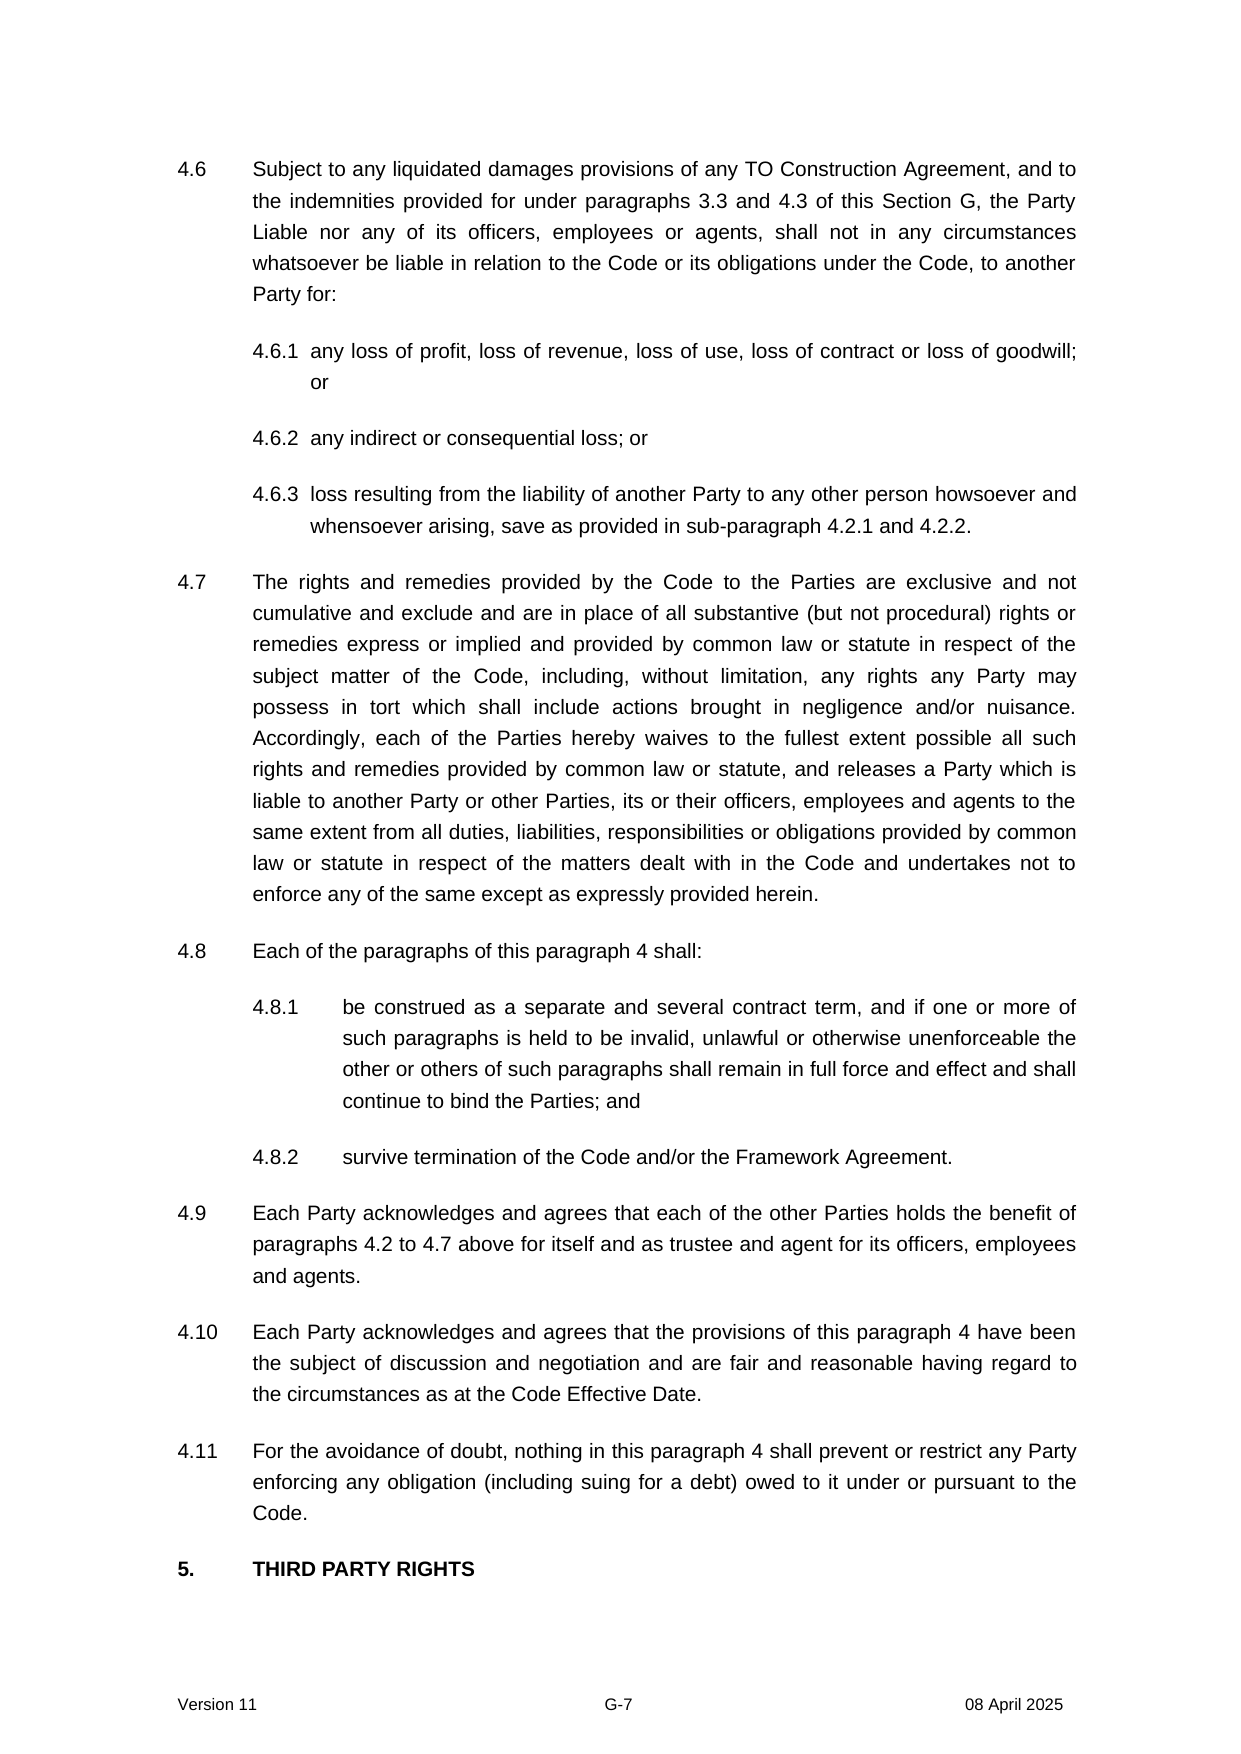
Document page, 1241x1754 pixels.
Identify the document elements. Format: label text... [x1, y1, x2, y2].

subtitle 4.10 Each Party acknowledges and agrees that the provisions of this paragraph 4 have been the subject of discussion and negotiation and are fair and reasonable having regard to the circumstances as at the Code Effective Date. [177, 1312, 1078, 1406]
subtitle 4.11 For the avoidance of doubt, nothing in this paragraph 4 shall prevent or restrict any Party enforcing any obligation (including suing for a debt) owed to it under or pursuant to the Code. [177, 1431, 1078, 1525]
subtitle 4.8.2 survive termination of the Code and/or the Framework Agreement. [252, 1137, 1078, 1169]
subtitle 4.6 Subject to any liquidated damages provisions of any TO Construction Agreement, and to the indemnities provided for under paragraphs 3.3 and 4.3 of this Section G, the Party Liable nor any of its officers, employees or agents, shall not in any circumstances whatsoever be liable in relation to the Code or its obligations under the Code, to another Party for: [177, 150, 1078, 306]
subtitle 4.6.2 any indirect or consequential loss; or [252, 419, 1078, 450]
subtitle 4.6.1 any loss of profit, loss of revenue, loss of use, loss of contract or loss of goodwill; or [252, 331, 1078, 394]
subtitle 4.8 Each of the paragraphs of this paragraph 4 shall: [177, 931, 1078, 962]
subtitle 4.9 Each Party acknowledges and agrees that each of the other Parties holds the benefit of paragraphs 4.2 to 4.7 above for itself and as trustee and agent for its officers, employees and agents. [177, 1194, 1078, 1287]
subtitle 5. THIRD PARTY RIGHTS [177, 1550, 1078, 1581]
subtitle 4.8.1 be construed as a separate and several contract term, and if one or more of such paragraphs is held to be invalid, unlawful or otherwise unenforceable the other or others of such paragraphs shall remain in full force and effect and shall continue to bind the Parties; and [252, 987, 1078, 1112]
subtitle 4.6.3 loss resulting from the liability of another Party to any other person howsoever and whensoever arising, save as provided in sub-paragraph 4.2.1 and 4.2.2. [252, 475, 1078, 537]
subtitle 4.7 The rights and remedies provided by the Code to the Parties are exclusive and not cumulative and exclude and are in place of all substantive (but not procedural) rights or remedies express or implied and provided by common law or statute in respect of the subject matter of the Code, including, without limitation, any rights any Party may possess in tort which shall include actions brought in negligence and/or nuisance. Accordingly, each of the Parties hereby waives to the fullest extent possible all such rights and remedies provided by common law or statute, and releases a Party which is liable to another Party or other Parties, its or their officers, employees and agents to the same extent from all duties, liabilities, responsibilities or obligations provided by common law or statute in respect of the matters dealt with in the Code and undertakes not to enforce any of the same except as expressly provided herein. [177, 562, 1078, 906]
